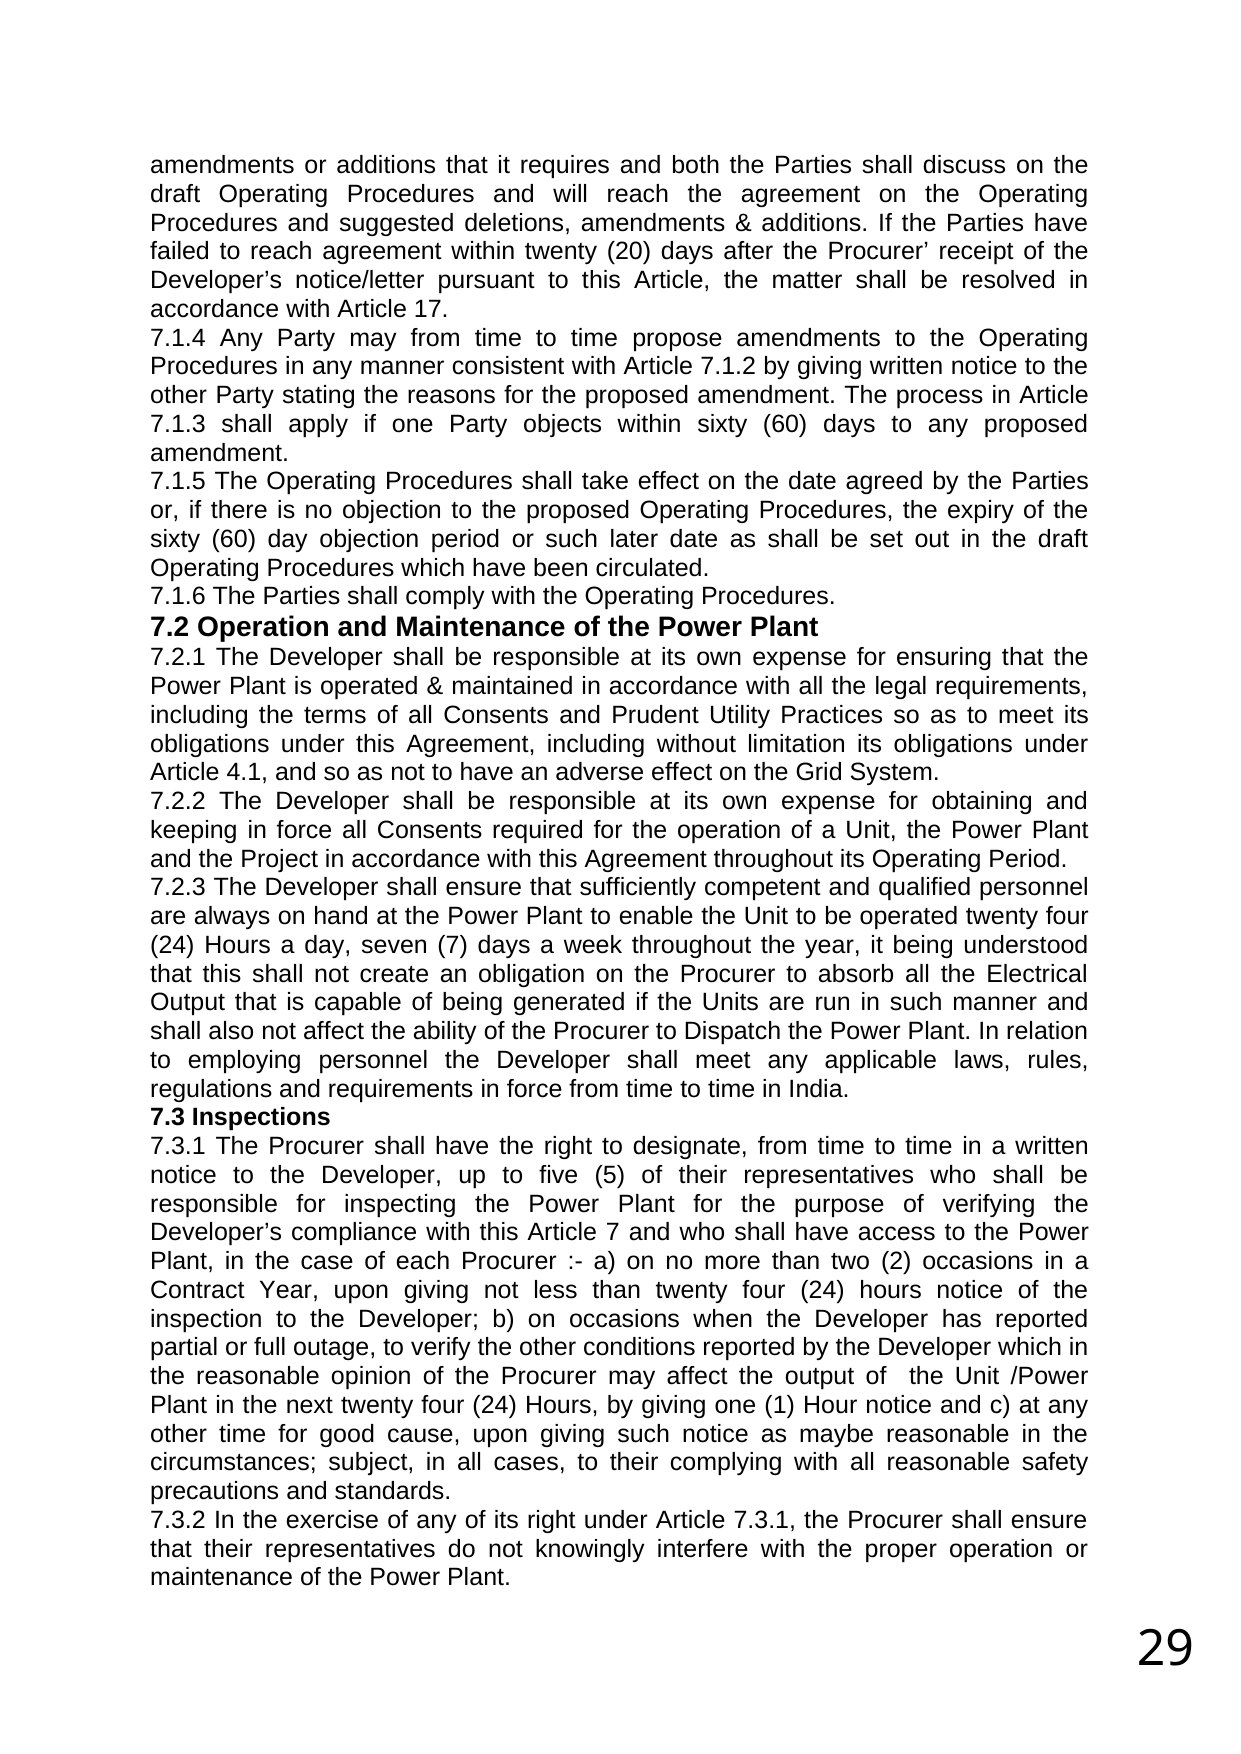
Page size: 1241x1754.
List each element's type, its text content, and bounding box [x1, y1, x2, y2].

text 7.2.2 The Developer shall be responsible at its own expense for obtaining and keeping in force all Consents required for the operation of a Unit, the Power Plant and the Project in accordance with this Agreement throughout its Operating Period. [150, 786, 1090, 872]
text 7.1.5 The Operating Procedures shall take effect on the date agreed by the Parties or, if there is no objection to the proposed Operating Procedures, the expiry of the sixty (60) day objection period or such later date as shall be set out in the draft Operating Procedures which have been circulated. [150, 466, 1090, 581]
text 7.2.3 The Developer shall ensure that sufficiently competent and qualified personnel are always on hand at the Power Plant to enable the Unit to be operated twenty four (24) Hours a day, seven (7) days a week throughout the year, it being understood that this shall not create an obligation on the Procurer to absorb all the Electrical Output that is capable of being generated if the Units are run in such manner and shall also not affect the ability of the Procurer to Dispatch the Power Plant. In relation to employing personnel the Developer shall meet any applicable laws, rules, regulations and requirements in force from time to time in India. [150, 872, 1090, 1102]
text 7.3.1 The Procurer shall have the right to designate, from time to time in a written notice to the Developer, up to five (5) of their representatives who shall be responsible for inspecting the Power Plant for the purpose of verifying the Developer’s compliance with this Article 7 and who shall have access to the Power Plant, in the case of each Procurer :- a) on no more than two (2) occasions in a Contract Year, upon giving not less than twenty four (24) hours notice of the inspection to the Developer; b) on occasions when the Developer has reported partial or full outage, to verify the other conditions reported by the Developer which in the reasonable opinion of the Procurer may affect the output of the Unit /Power Plant in the next twenty four (24) Hours, by giving one (1) Hour notice and c) at any other time for good cause, upon giving such notice as maybe reasonable in the circumstances; subject, in all cases, to their complying with all reasonable safety precautions and standards. [150, 1131, 1090, 1505]
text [150, 150, 1090, 322]
text 7.1.6 The Parties shall comply with the Operating Procedures. [150, 581, 1090, 610]
text 7.3.2 In the exercise of any of its right under Article 7.3.1, the Procurer shall ensure that their representatives do not knowingly interfere with the proper operation or maintenance of the Power Plant. [150, 1505, 1090, 1591]
text 7.2 Operation and Maintenance of the Power Plant [150, 610, 1090, 642]
text 7.3 Inspections [150, 1102, 1090, 1131]
text 7.1.4 Any Party may from time to time propose amendments to the Operating Procedures in any manner consistent with Article 7.1.2 by giving written notice to the other Party stating the reasons for the proposed amendment. The process in Article 7.1.3 shall apply if one Party objects within sixty (60) days to any proposed amendment. [150, 322, 1090, 466]
text 7.2.1 The Developer shall be responsible at its own expense for ensuring that the Power Plant is operated & maintained in accordance with all the legal requirements, including the terms of all Consents and Prudent Utility Practices so as to meet its obligations under this Agreement, including without limitation its obligations under Article 4.1, and so as not to have an adverse effect on the Grid System. [150, 642, 1090, 786]
